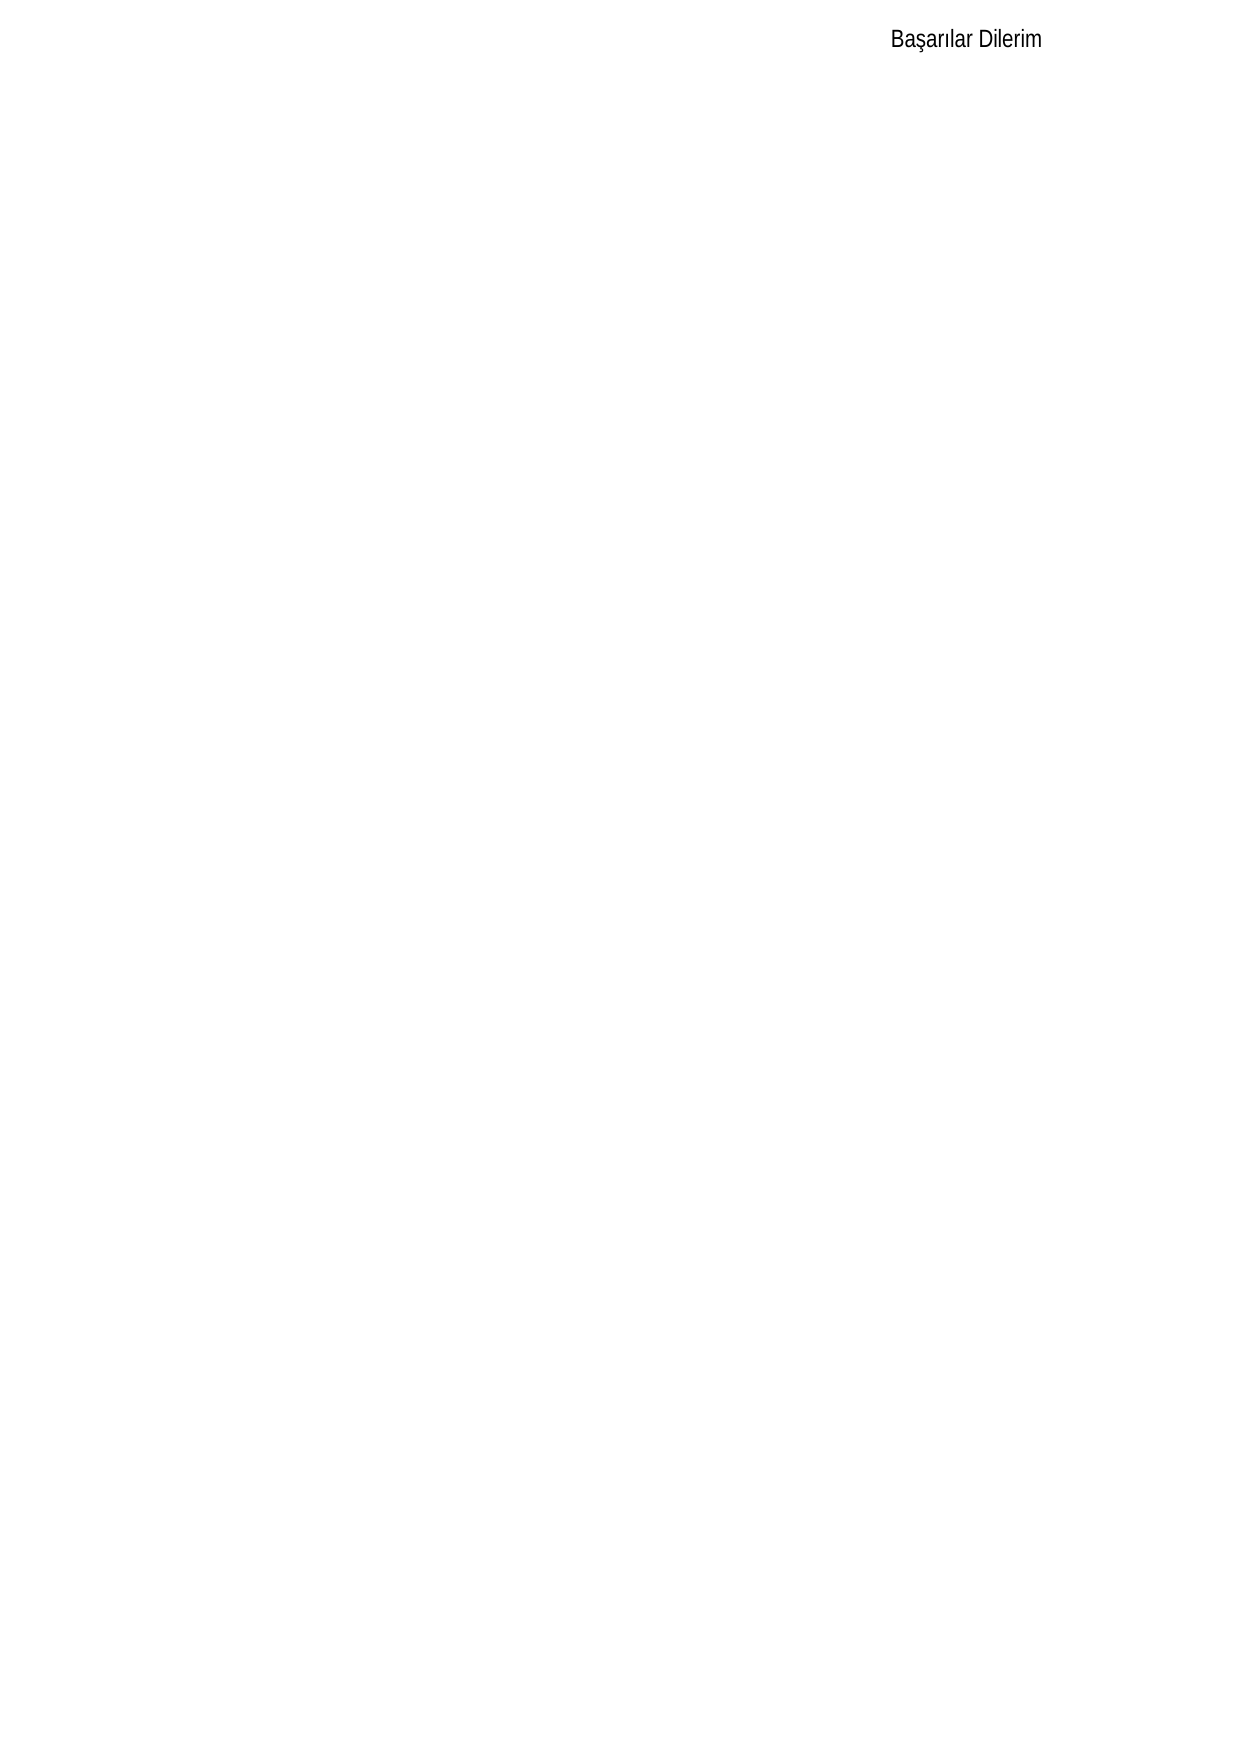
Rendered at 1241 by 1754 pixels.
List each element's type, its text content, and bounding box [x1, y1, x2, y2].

text Başarılar Dilerim [59, 24, 1163, 53]
